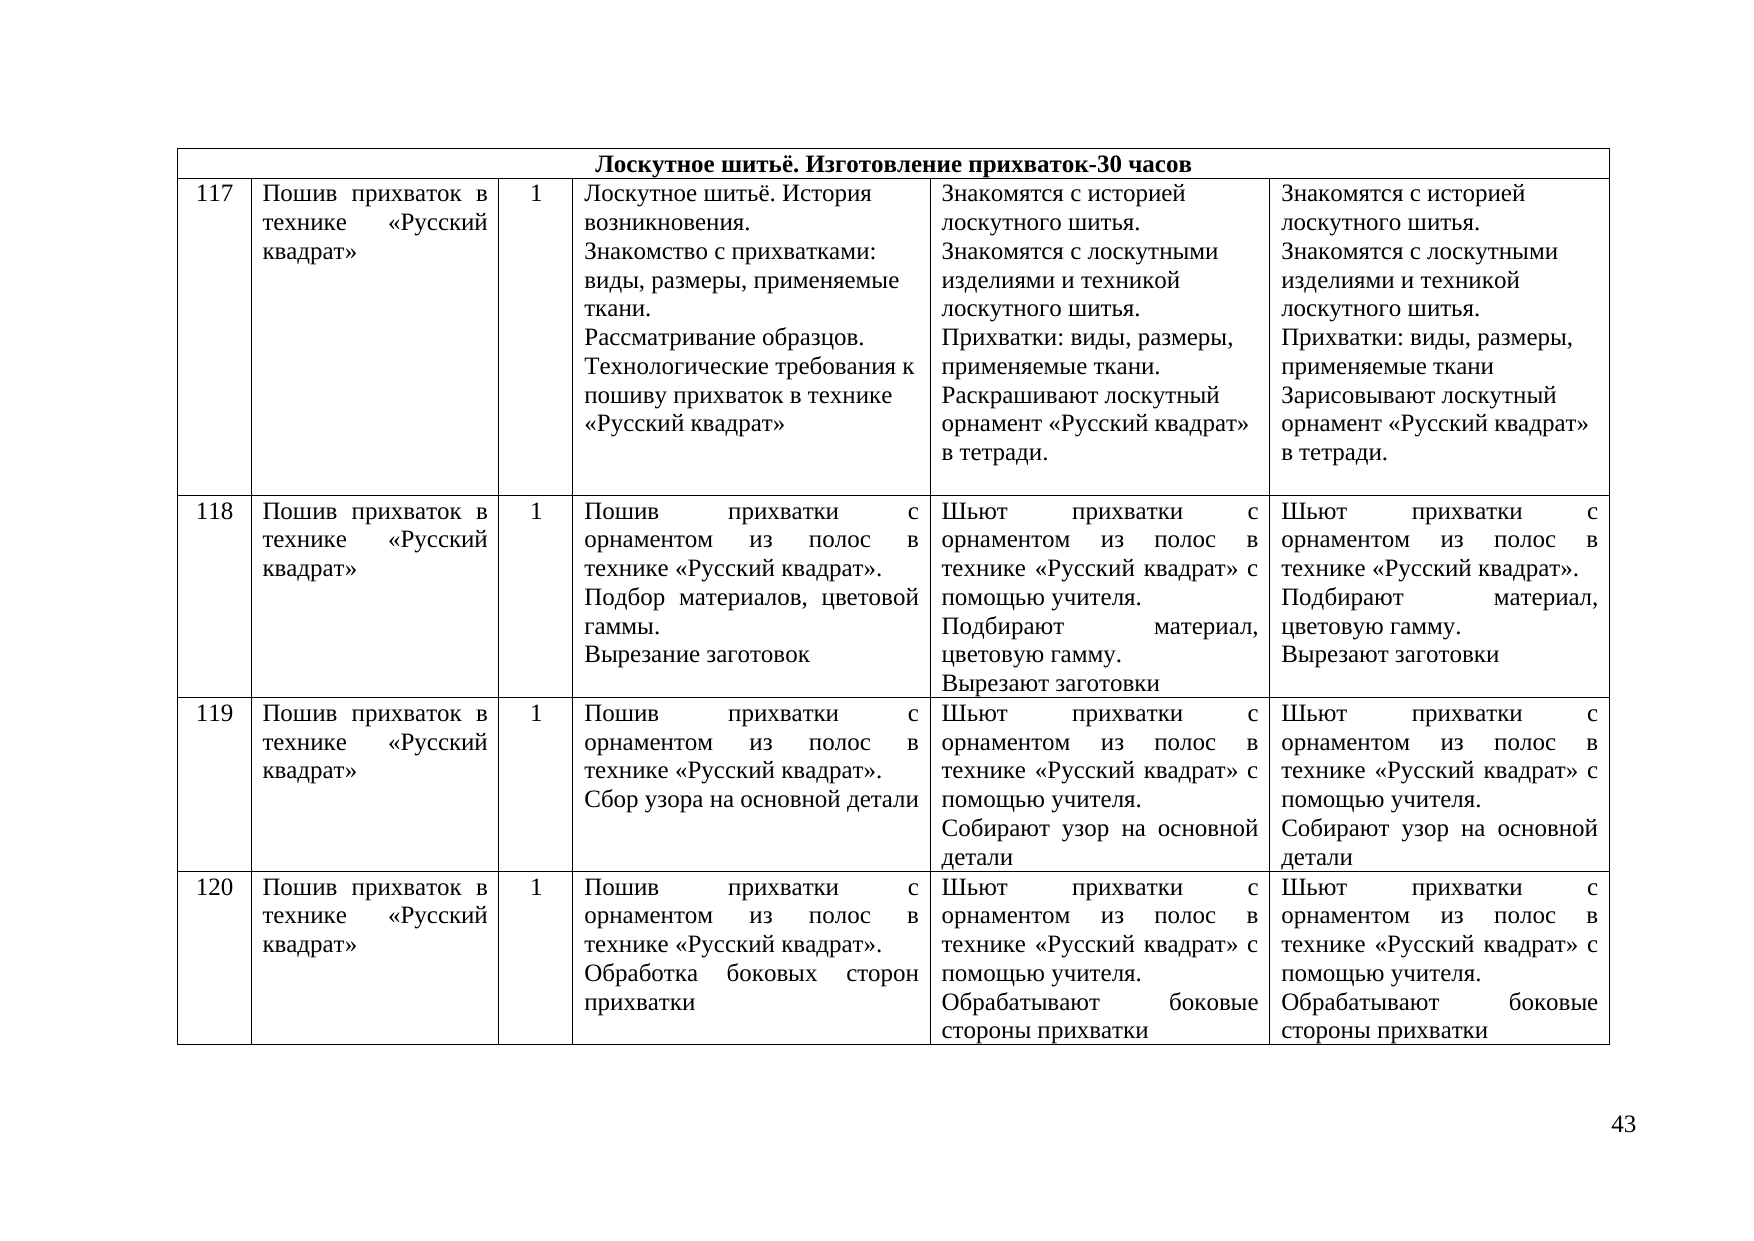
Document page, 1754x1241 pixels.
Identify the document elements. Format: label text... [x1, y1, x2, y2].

table_header Лоскутное шитьё. Изготовление прихваток-30 часов [178, 149, 1609, 177]
table_cell Шьют прихватки с орнаментом из полос в технике «Русский квадрат» с помощью учителя. Собирают узор на основной детали [931, 698, 1269, 871]
table_cell Шьют прихватки с орнаментом из полос в технике «Русский квадрат» с помощью учителя. Подбирают материал, цветовую гамму. Вырезают заготовки [931, 496, 1269, 697]
table_cell Пошив прихваток в технике «Русский квадрат» [252, 872, 498, 1044]
table_cell 120 [178, 872, 251, 1044]
table_cell Пошив прихваток в технике «Русский квадрат» [252, 179, 498, 495]
table_cell 119 [178, 698, 251, 871]
table_cell 1 [499, 698, 572, 871]
table_cell Пошив прихватки с орнаментом из полос в технике «Русский квадрат». Обработка боковых сторон прихватки [573, 872, 930, 1044]
table_cell 1 [499, 872, 572, 1044]
table_cell Шьют прихватки с орнаментом из полос в технике «Русский квадрат» с помощью учителя. Обрабатывают боковые стороны прихватки [1270, 872, 1609, 1044]
table_cell Пошив прихваток в технике «Русский квадрат» [252, 496, 498, 697]
table_cell Шьют прихватки с орнаментом из полос в технике «Русский квадрат» с помощью учителя. Собирают узор на основной детали [1270, 698, 1609, 871]
table_cell Знакомятся с историей лоскутного шитья. Знакомятся с лоскутными изделиями и техникой лоскутного шитья. Прихватки: виды, размеры, применяемые ткани Зарисовывают лоскутный орнамент «Русский квадрат» в тетради. [1270, 179, 1609, 495]
table_cell 1 [499, 179, 572, 495]
table_cell 1 [499, 496, 572, 697]
table_cell Лоскутное шитьё. История возникновения. Знакомство с прихватками: виды, размеры, применяемые ткани. Рассматривание образцов. Технологические требования к пошиву прихваток в технике «Русский квадрат» [573, 179, 930, 495]
table_cell Пошив прихватки с орнаментом из полос в технике «Русский квадрат». Сбор узора на основной детали [573, 698, 930, 871]
table_cell Шьют прихватки с орнаментом из полос в технике «Русский квадрат». Подбирают материал, цветовую гамму. Вырезают заготовки [1270, 496, 1609, 697]
table_cell Знакомятся с историей лоскутного шитья. Знакомятся с лоскутными изделиями и техникой лоскутного шитья. Прихватки: виды, размеры, применяемые ткани. Раскрашивают лоскутный орнамент «Русский квадрат» в тетради. [931, 179, 1269, 495]
table_cell 118 [178, 496, 251, 697]
table_cell Пошив прихваток в технике «Русский квадрат» [252, 698, 498, 871]
table_cell Шьют прихватки с орнаментом из полос в технике «Русский квадрат» с помощью учителя. Обрабатывают боковые стороны прихватки [931, 872, 1269, 1044]
table_cell 117 [178, 179, 251, 495]
table_cell Пошив прихватки с орнаментом из полос в технике «Русский квадрат». Подбор материалов, цветовой гаммы. Вырезание заготовок [573, 496, 930, 697]
